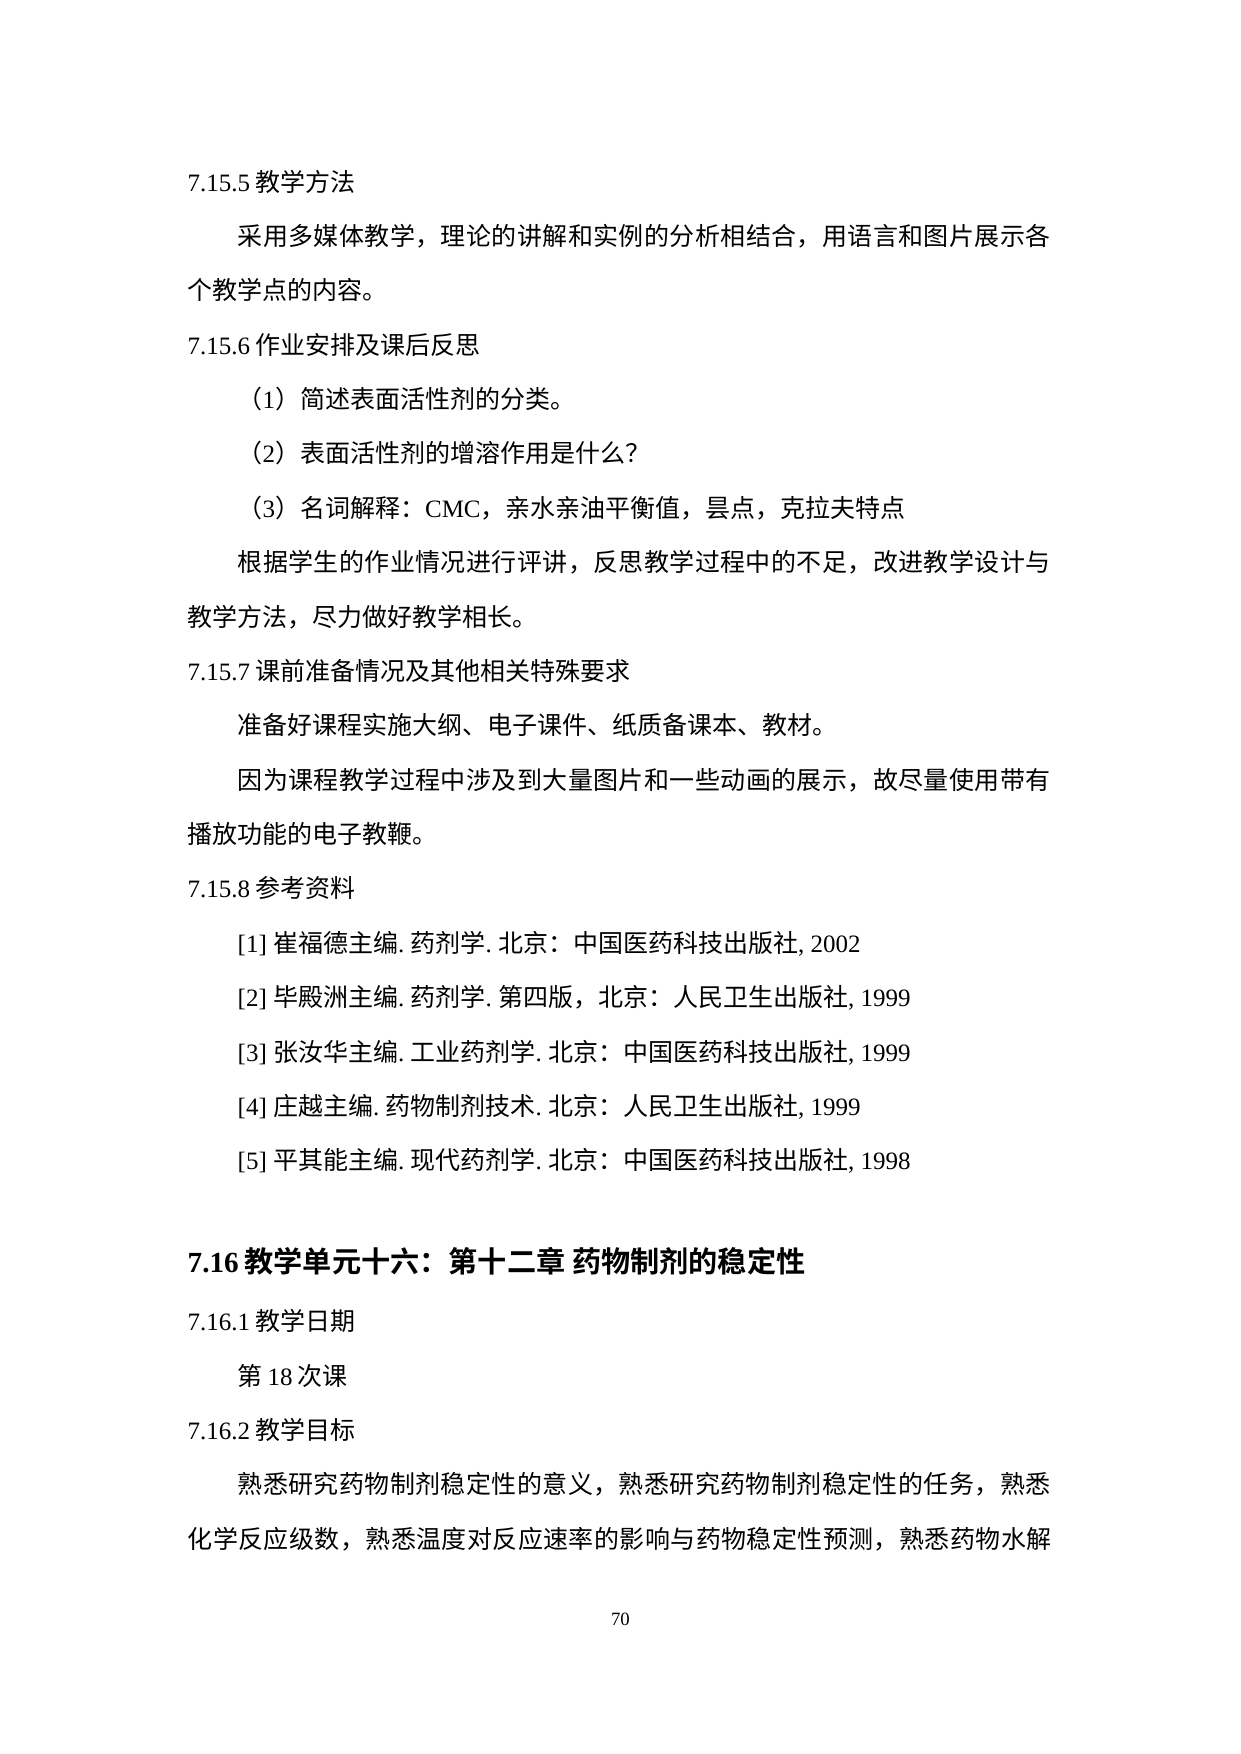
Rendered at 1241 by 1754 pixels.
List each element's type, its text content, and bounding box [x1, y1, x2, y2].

text 7.15.5教学方法 [187, 162, 1053, 198]
text 根据学生的作业情况进行评讲，反思教学过程中的不足，改进教学设计与教学方法，尽力做好教学相长。 [187, 543, 1053, 633]
text （3）名词解释：CMC，亲水亲油平衡值，昙点，克拉夫特点 [187, 488, 1053, 524]
text 7.16.2教学目标 [187, 1410, 1053, 1447]
text 7.16教学单元十六：第十二章 药物制剂的稳定性 [187, 1238, 1053, 1281]
text 7.15.6作业安排及课后反思 [187, 325, 1053, 361]
text 7.15.7课前准备情况及其他相关特殊要求 [187, 651, 1053, 688]
text 7.16.1教学日期 [187, 1302, 1053, 1338]
text 7.15.8参考资料 [187, 869, 1053, 905]
text 因为课程教学过程中涉及到大量图片和一些动画的展示，故尽量使用带有播放功能的电子教鞭。 [187, 760, 1053, 851]
text （1）简述表面活性剂的分类。 [187, 379, 1053, 416]
text 采用多媒体教学，理论的讲解和实例的分析相结合，用语言和图片展示各个教学点的内容。 [187, 216, 1053, 307]
text 第18次课 [187, 1356, 1053, 1392]
text [1] 崔福德主编. 药剂学. 北京：中国医药科技出版社, 2002 [187, 923, 1053, 959]
text （2）表面活性剂的增溶作用是什么？ [187, 434, 1053, 470]
text [3] 张汝华主编. 工业药剂学. 北京：中国医药科技出版社, 1999 [187, 1032, 1053, 1068]
text [2] 毕殿洲主编. 药剂学. 第四版，北京：人民卫生出版社, 1999 [187, 978, 1053, 1014]
text 准备好课程实施大纲、电子课件、纸质备课本、教材。 [187, 706, 1053, 742]
text [4] 庄越主编. 药物制剂技术. 北京：人民卫生出版社, 1999 [187, 1086, 1053, 1123]
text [187, 1465, 1053, 1555]
text [5] 平其能主编. 现代药剂学. 北京：中国医药科技出版社, 1998 [187, 1141, 1053, 1177]
